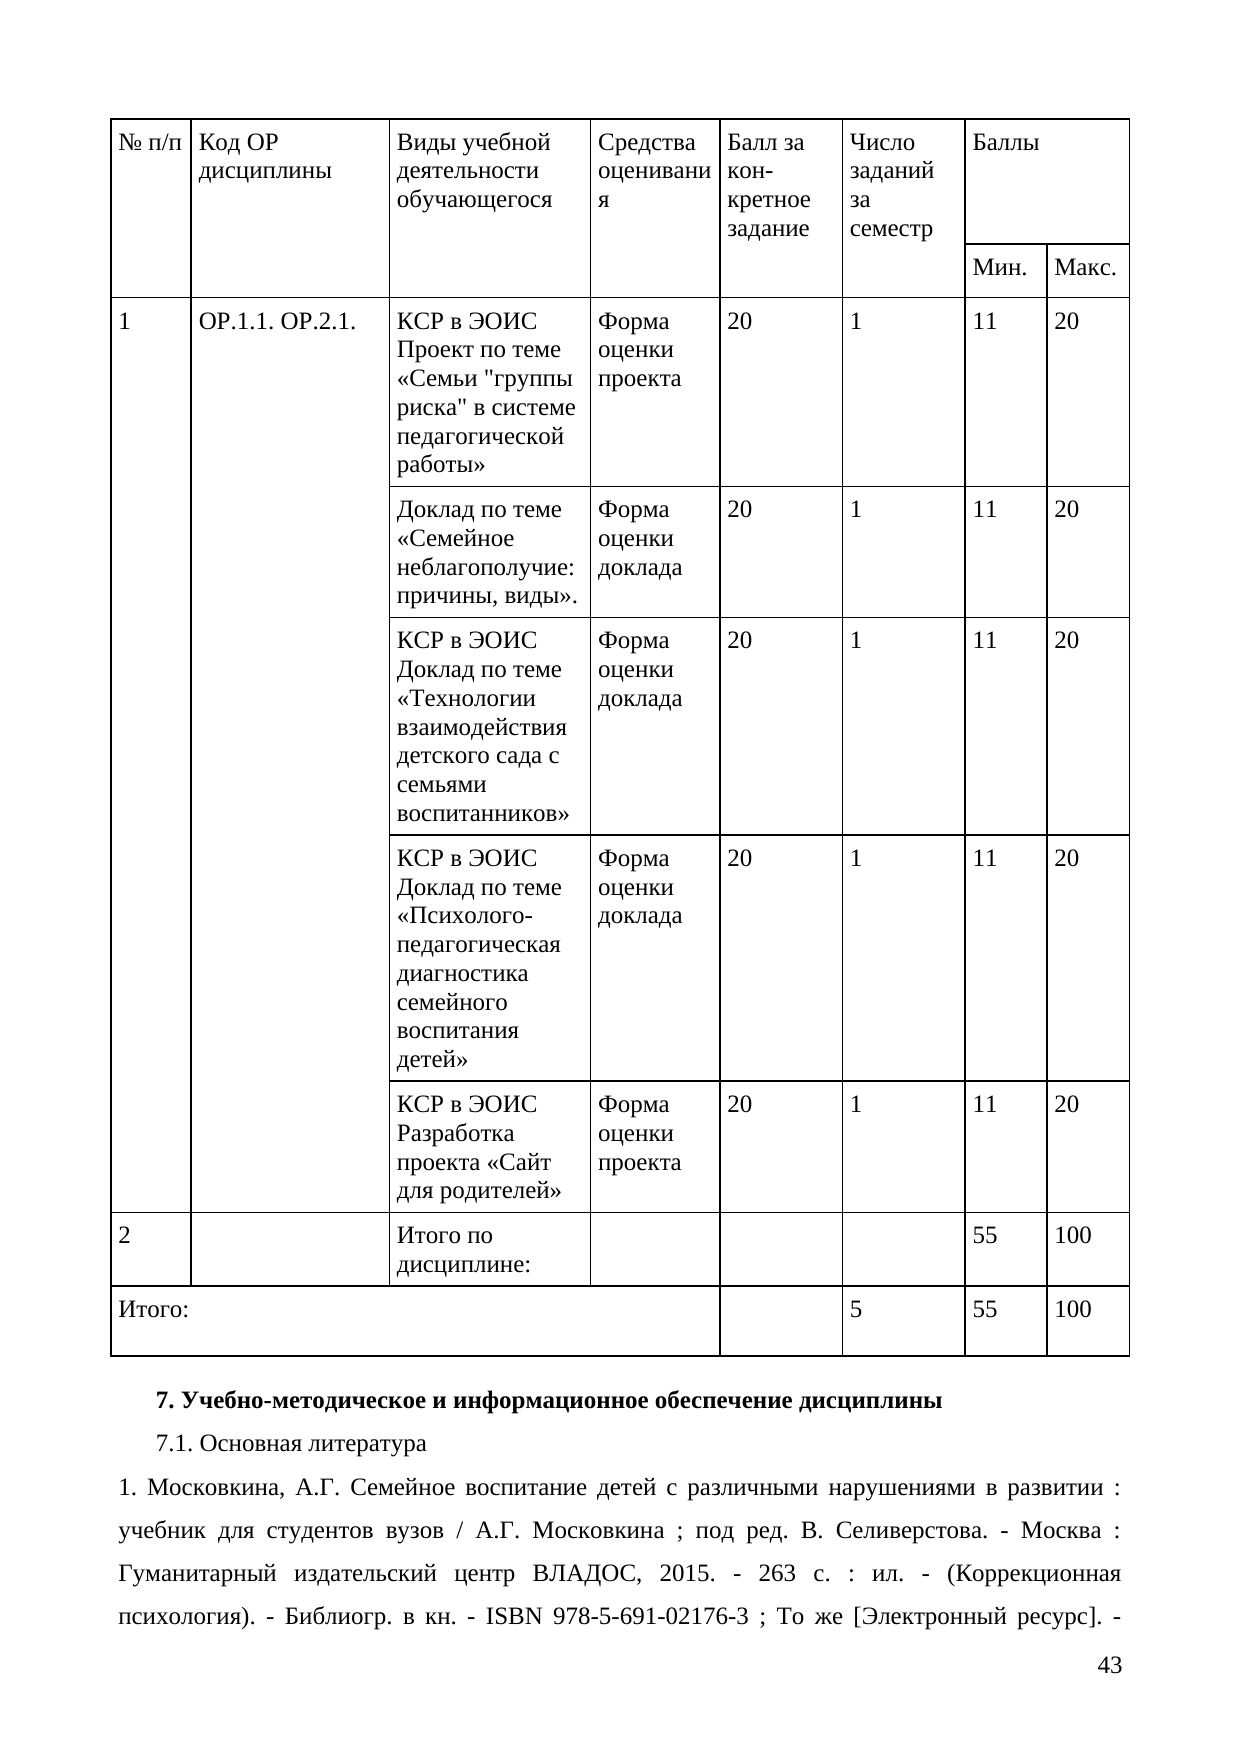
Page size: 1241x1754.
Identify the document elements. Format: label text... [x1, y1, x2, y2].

table_cell 20 [721, 836, 842, 1080]
table_header Код ОР дисциплины [192, 120, 389, 297]
table_cell 20 [721, 487, 842, 617]
table_cell 20 [721, 618, 842, 834]
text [118, 1472, 1122, 1630]
table_cell 20 [1048, 298, 1129, 486]
table_cell 20 [721, 298, 842, 486]
table_cell 1 [843, 618, 964, 834]
table_cell 20 [1048, 618, 1129, 834]
table_cell Форма оценки проекта [591, 1082, 719, 1211]
table_header № п/п [112, 120, 190, 297]
table_cell 20 [1048, 836, 1129, 1080]
table_cell 1 [843, 487, 964, 617]
table_cell 1 [843, 298, 964, 486]
table_cell [721, 1213, 842, 1285]
subtitle 7. Учебно-методическое и информационное обеспечение дисциплины [118, 1385, 1122, 1414]
table_cell 11 [966, 836, 1046, 1080]
table_cell 20 [1048, 1082, 1129, 1211]
table_cell Форма оценки доклада [591, 487, 719, 617]
table_cell Итого по дисциплине: [390, 1213, 590, 1285]
table_cell 100 [1048, 1213, 1129, 1285]
table_cell Форма оценки доклада [591, 618, 719, 834]
table_header Число заданий за семестр [843, 120, 964, 297]
table_cell [192, 1213, 389, 1285]
table_header Виды учебной деятельности обучающегося [390, 120, 590, 297]
table_cell [591, 1213, 719, 1285]
table_cell КСР в ЭОИС Разработка проекта «Сайт для родителей» [390, 1082, 590, 1211]
table_cell 11 [966, 1082, 1046, 1211]
table_cell 20 [721, 1082, 842, 1211]
table_cell КСР в ЭОИС Доклад по теме «Технологии взаимодействия детского сада с семьями воспитанников» [390, 618, 590, 834]
subtitle 7.1. Основная литература [118, 1428, 1122, 1457]
table_cell 55 [966, 1213, 1046, 1285]
table_header Балл за кон-кретное задание [721, 120, 842, 297]
table_cell 11 [966, 298, 1046, 486]
table_cell 55 [966, 1287, 1046, 1355]
table_header Баллы [966, 120, 1129, 243]
table_cell КСР в ЭОИС Проект по теме «Семьи "группы риска" в системе педагогической работы» [390, 298, 590, 486]
table_cell 2 [112, 1213, 190, 1285]
table_cell [843, 1213, 964, 1285]
table_cell 100 [1048, 1287, 1129, 1355]
table_cell Макс. [1048, 245, 1129, 297]
table_cell 11 [966, 487, 1046, 617]
table_cell 5 [843, 1287, 964, 1355]
table_cell 1 [843, 1082, 964, 1211]
table_cell [721, 1287, 842, 1355]
table_cell 11 [966, 618, 1046, 834]
table_cell Форма оценки проекта [591, 298, 719, 486]
table_cell 1 [112, 298, 190, 1211]
table_cell Доклад по теме «Семейное неблагополучие: причины, виды». [390, 487, 590, 617]
table_header Средства оценивания [591, 120, 719, 297]
table_cell Мин. [966, 245, 1046, 297]
table_cell Форма оценки доклада [591, 836, 719, 1080]
table_cell ОР.1.1. ОР.2.1. [192, 298, 389, 1211]
table_cell 1 [843, 836, 964, 1080]
table_cell Итого: [112, 1287, 719, 1355]
table_cell КСР в ЭОИС Доклад по теме «Психолого-педагогическая диагностика семейного воспитания детей» [390, 836, 590, 1080]
table_cell 20 [1048, 487, 1129, 617]
